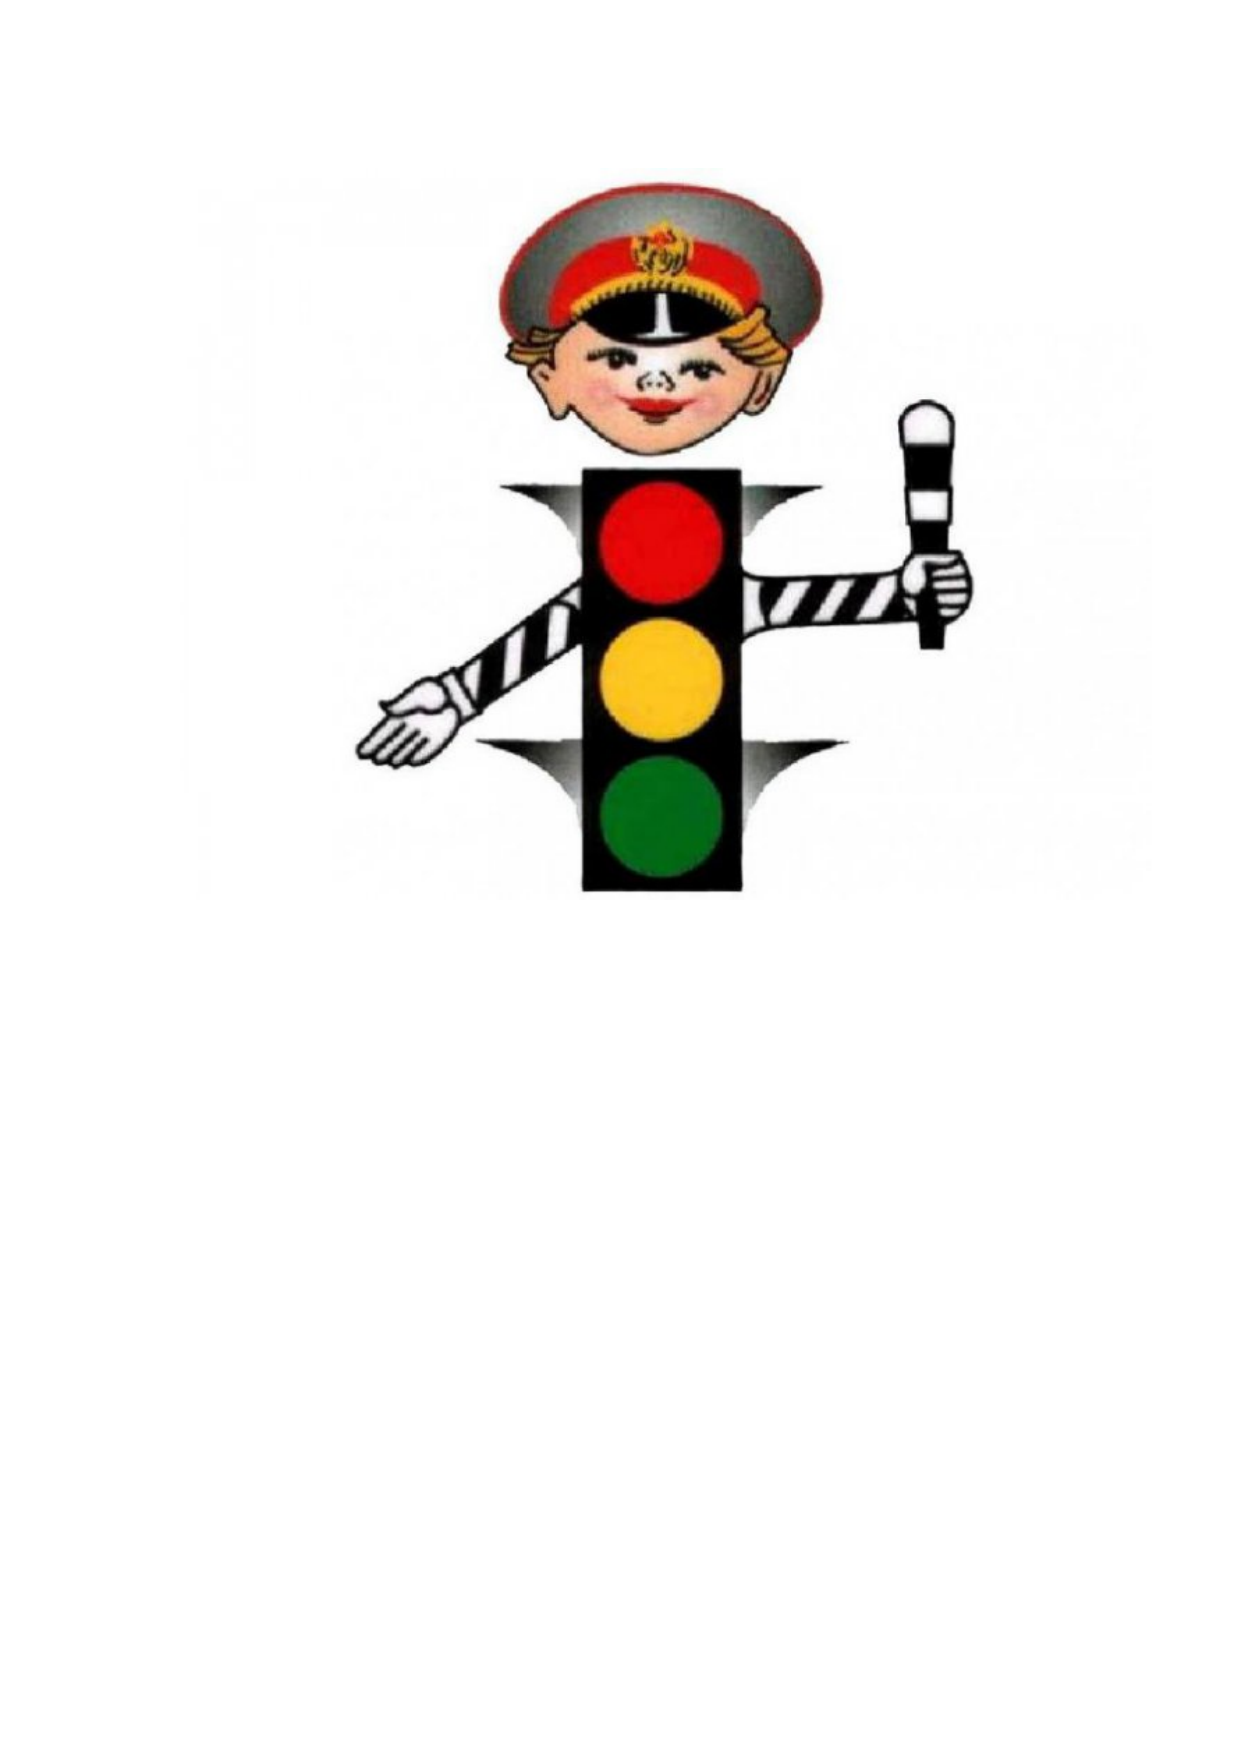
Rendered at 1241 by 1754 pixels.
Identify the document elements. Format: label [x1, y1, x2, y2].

picture [177, 168, 1152, 900]
